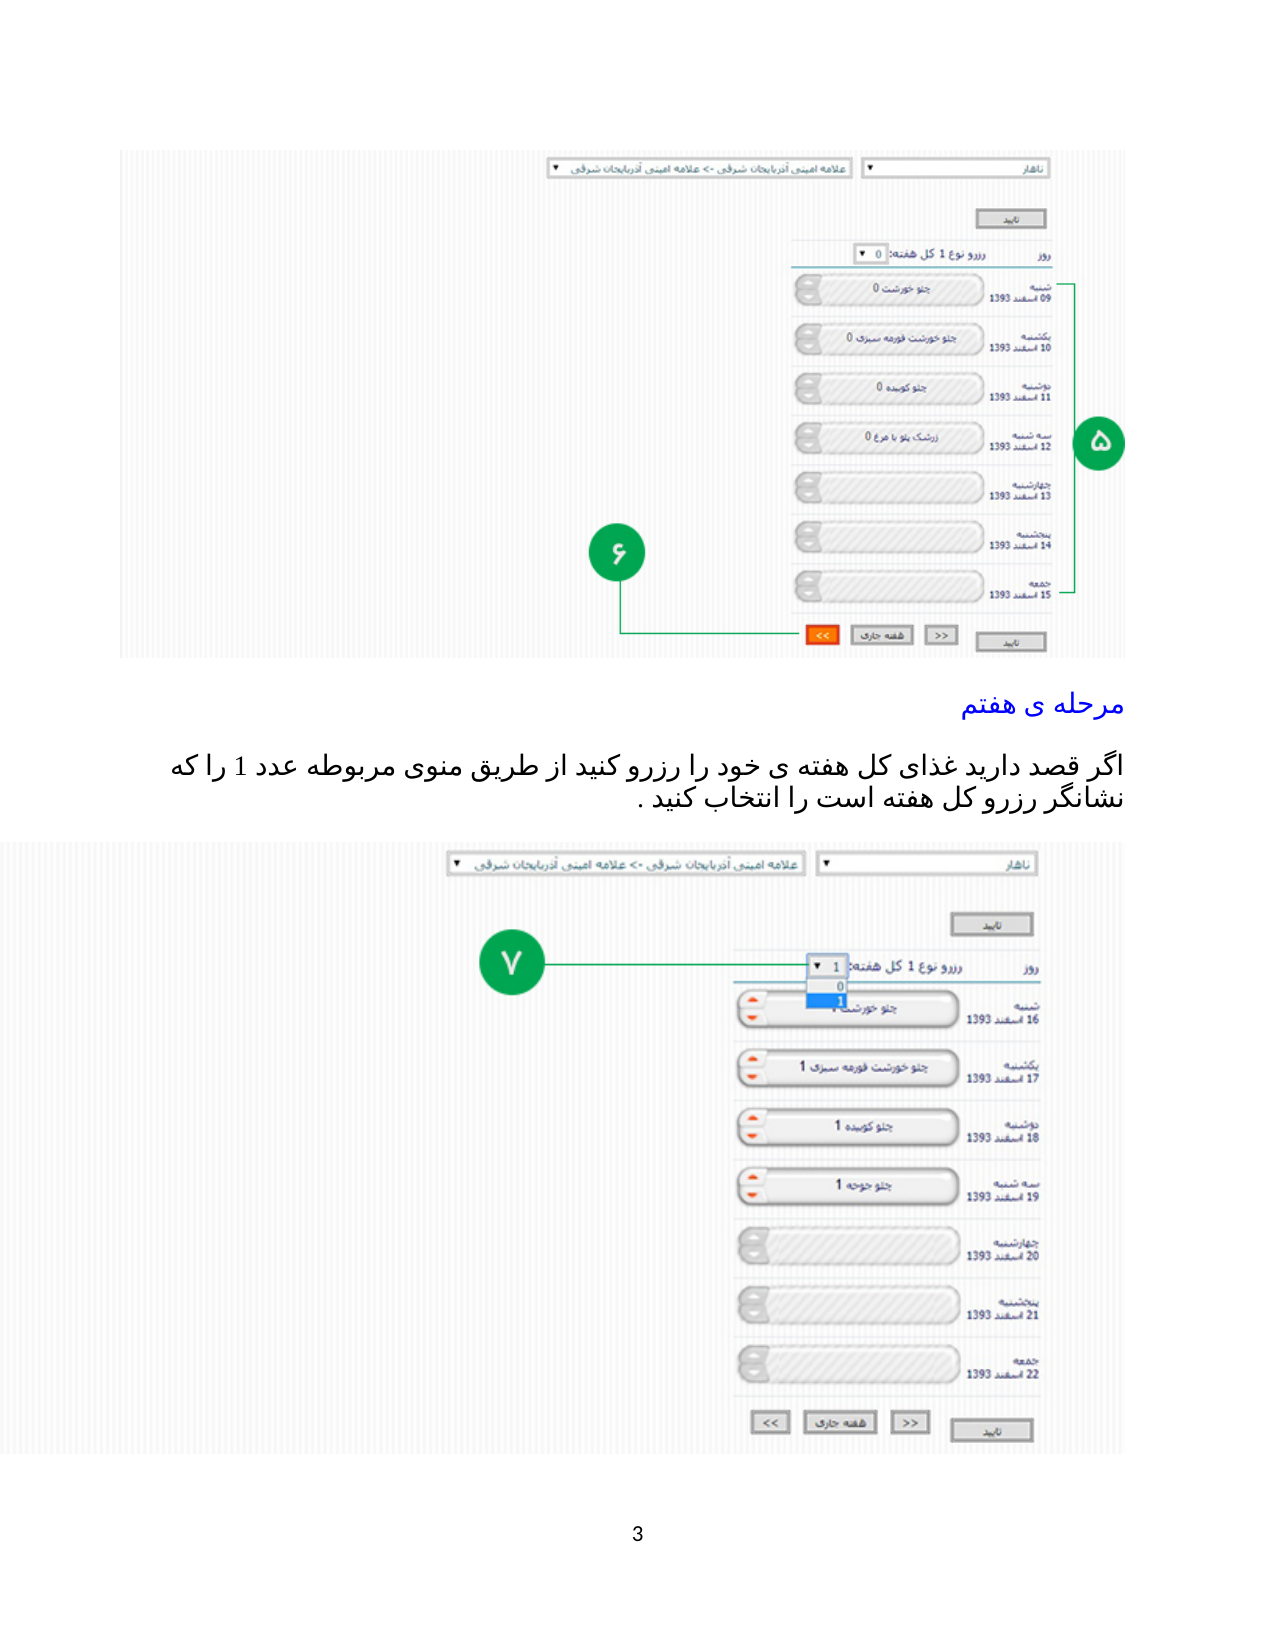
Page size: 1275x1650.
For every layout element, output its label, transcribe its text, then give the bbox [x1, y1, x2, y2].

picture [120, 150, 1125, 658]
text مرحله ی هفتم [150, 687, 1125, 719]
text اگر قصد دارید غذای کل هفته ی خود را رزرو کنید از طریق منوی مربوطه عدد 1 را که نشانگر رزرو کل هفته است را انتخاب کنید . [150, 748, 1125, 813]
picture [0, 842, 1125, 1454]
